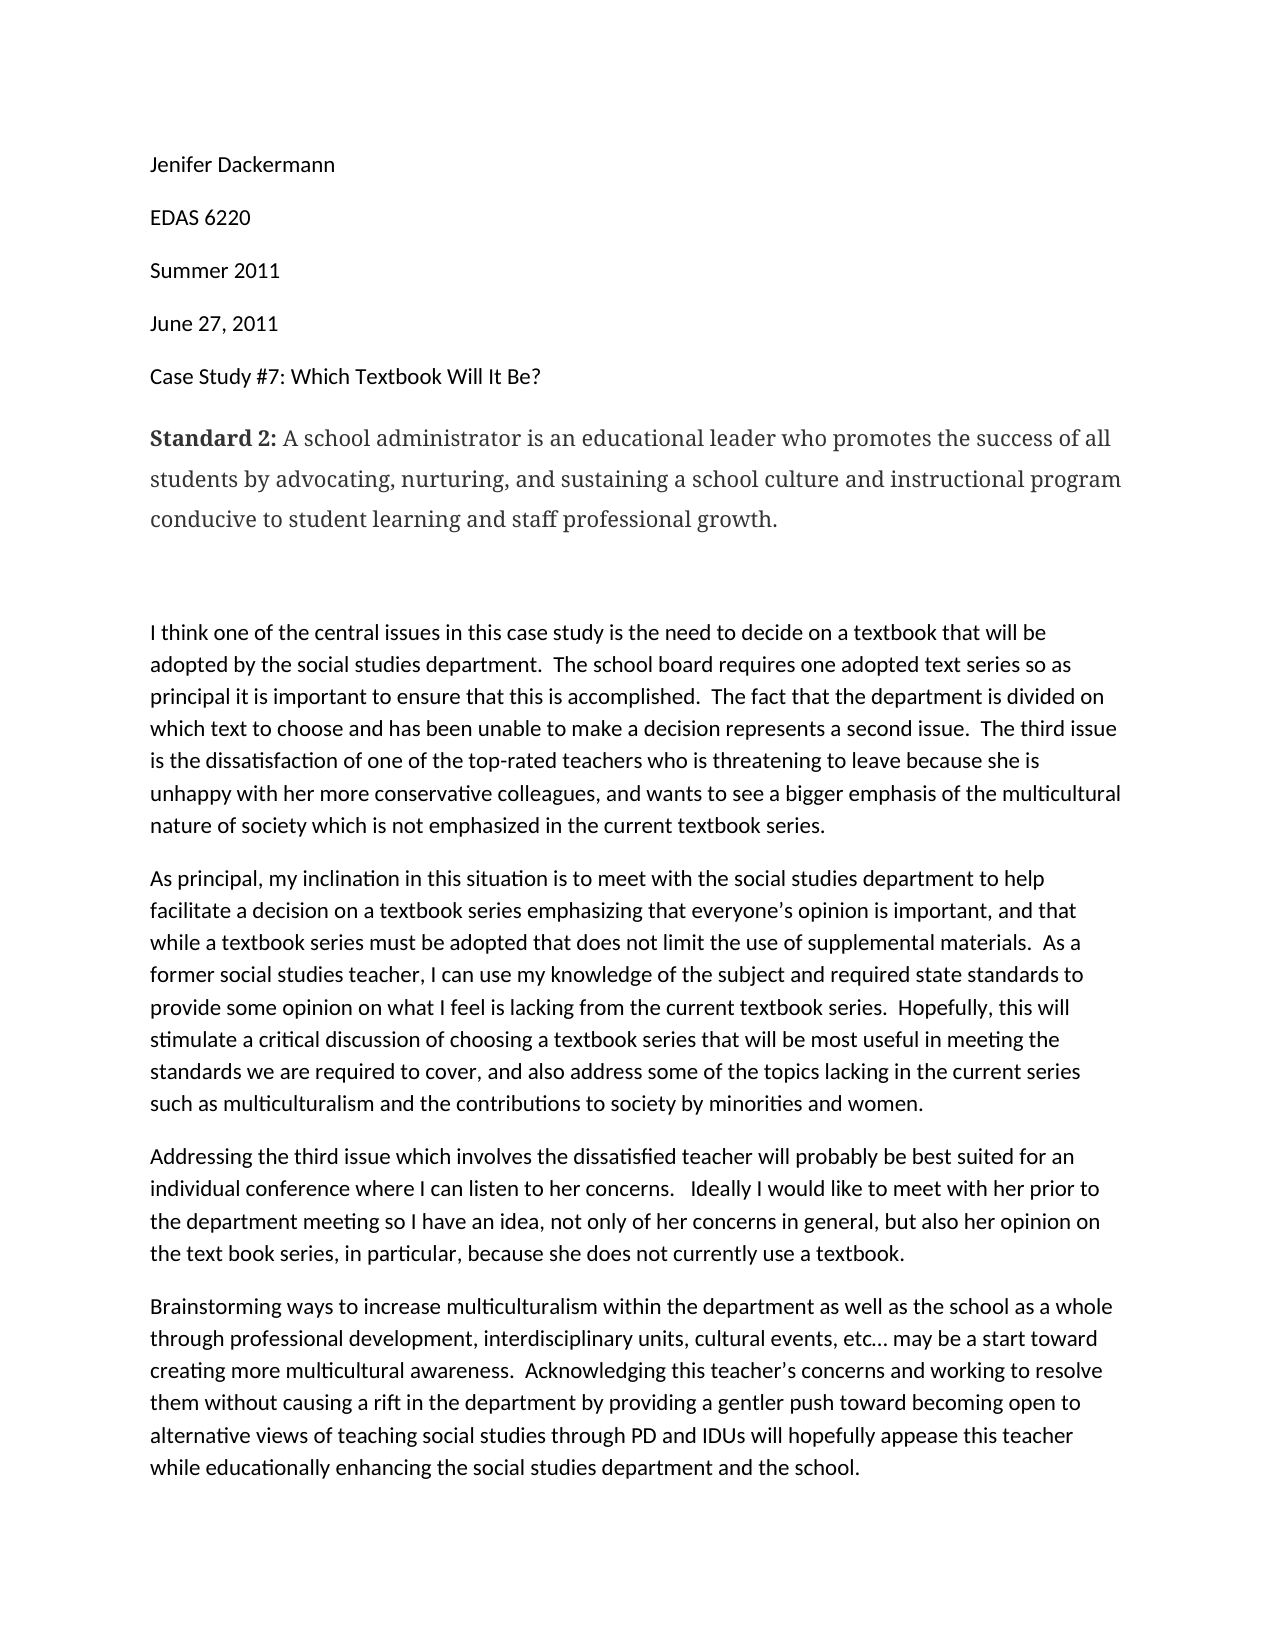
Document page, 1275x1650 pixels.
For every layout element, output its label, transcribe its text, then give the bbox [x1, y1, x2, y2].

text EDAS 6220 [150, 203, 1125, 231]
text Jenifer Dackermann [150, 150, 1125, 178]
text Brainstorming ways to increase multiculturalism within the department as well as the school as a whole through professional development, interdisciplinary units, cultural events, etc… may be a start toward creating more multicultural awareness. Acknowledging this teacher’s concerns and working to resolve them without causing a rift in the department by providing a gentler push toward becoming open to alternative views of teaching social studies through PD and IDUs will hopefully appease this teacher while educationally enhancing the social studies department and the school. [150, 1292, 1125, 1481]
text Summer 2011 [150, 256, 1125, 284]
text June 27, 2011 [150, 309, 1125, 337]
text Case Study #7: Which Textbook Will It Be? [150, 362, 1125, 390]
text As principal, my inclination in this situation is to meet with the social studies department to help facilitate a decision on a textbook series emphasizing that everyone’s opinion is important, and that while a textbook series must be adopted that does not limit the use of supplemental materials. As a former social studies teacher, I can use my knowledge of the subject and required state standards to provide some opinion on what I feel is lacking from the current textbook series. Hopefully, this will stimulate a critical discussion of choosing a textbook series that will be most useful in meeting the standards we are required to cover, and also address some of the topics lacking in the current series such as multiculturalism and the contributions to society by minorities and women. [150, 864, 1125, 1117]
text Standard 2: A school administrator is an educational leader who promotes the success of all students by advocating, nurturing, and sustaining a school culture and instructional program conducive to student learning and staff professional growth. [150, 423, 1125, 534]
text Addressing the third issue which involves the dissatisfied teacher will probably be best suited for an individual conference where I can listen to her concerns. Ideally I would like to meet with her prior to the department meeting so I have an idea, not only of her concerns in general, but also her opinion on the text book series, in particular, because she does not currently use a textbook. [150, 1142, 1125, 1267]
text I think one of the central issues in this case study is the need to decide on a textbook that will be adopted by the social studies department. The school board requires one adopted text series so as principal it is important to ensure that this is accomplished. The fact that the department is divided on which text to choose and has been unable to make a decision represents a second issue. The third issue is the dissatisfaction of one of the top-rated teachers who is threatening to leave because she is unhappy with her more conservative colleagues, and wants to see a bigger emphasis of the multicultural nature of society which is not emphasized in the current textbook series. [150, 618, 1125, 839]
